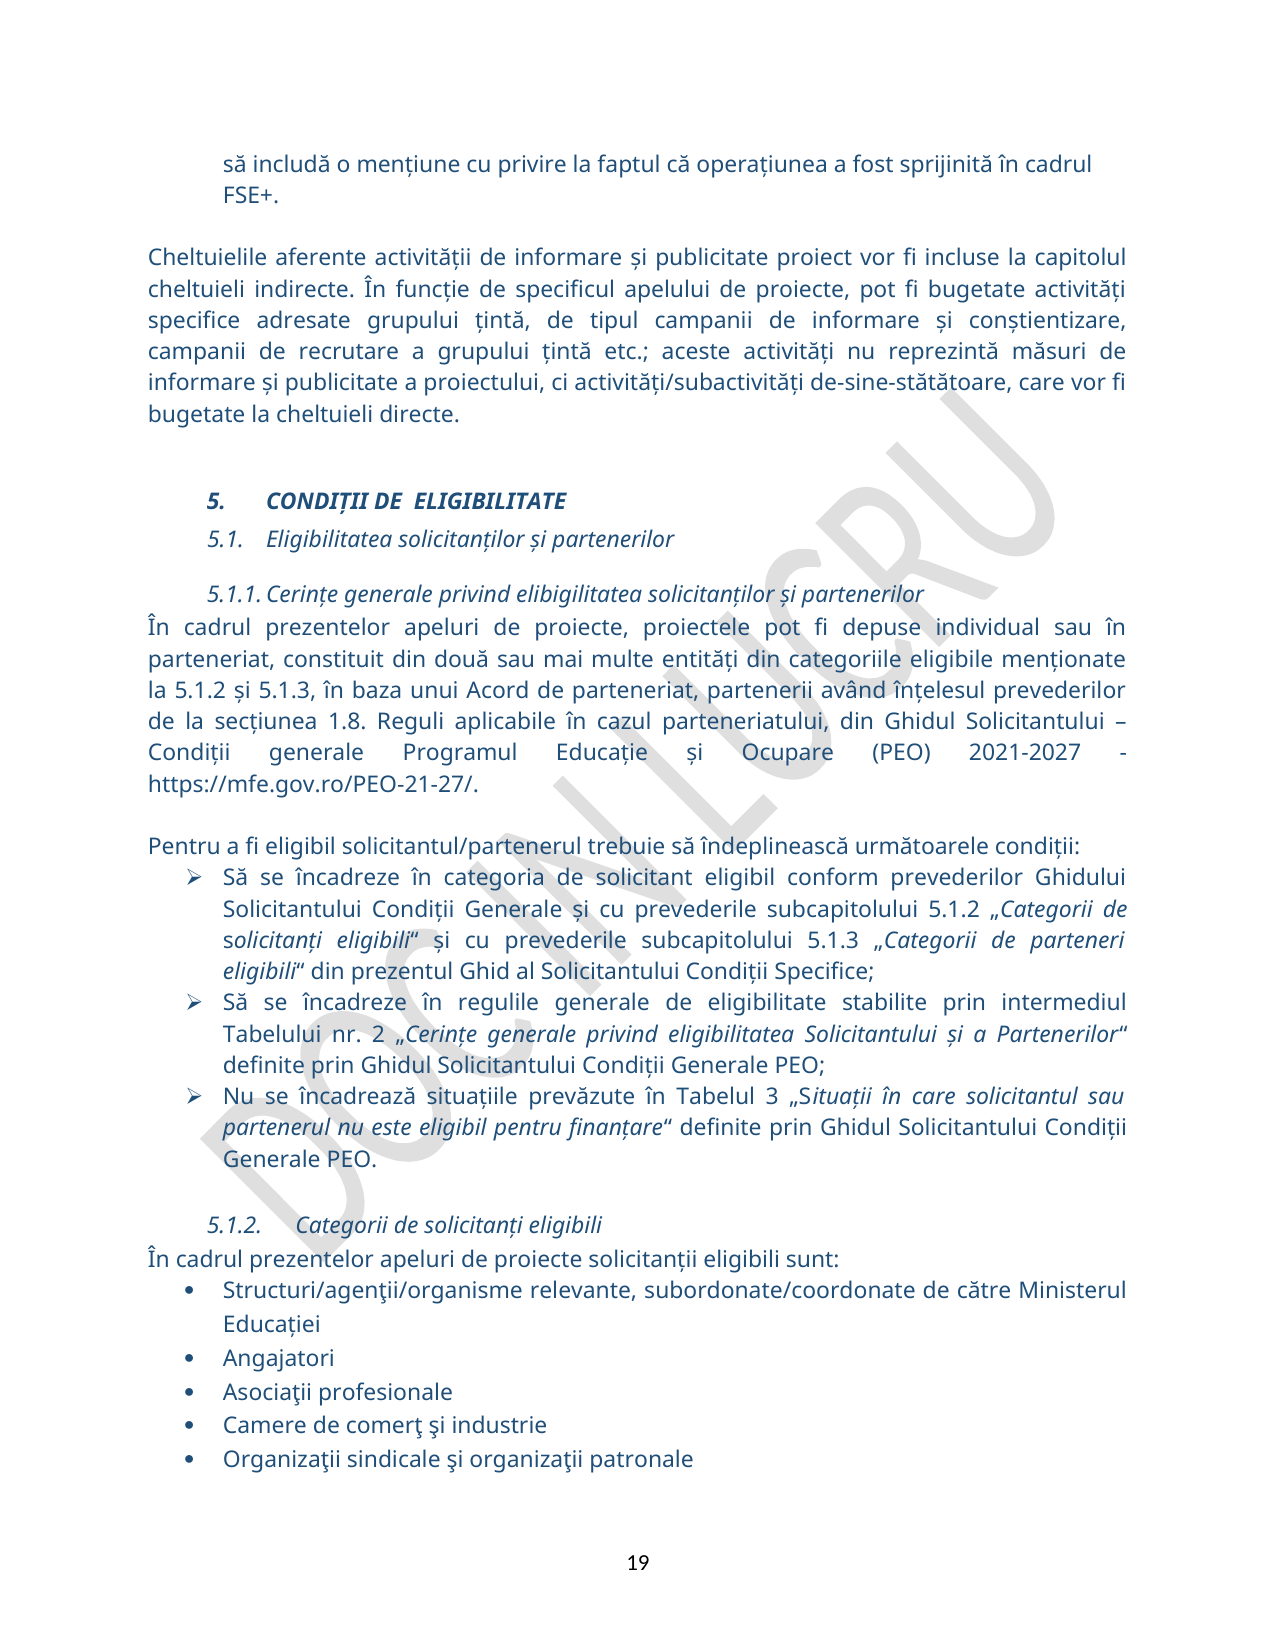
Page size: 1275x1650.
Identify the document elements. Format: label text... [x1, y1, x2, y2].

text Cheltuielile aferente activității de informare și publicitate proiect vor fi incluse la capitolul cheltuieli indirecte. În funcție de specificul apelului de proiecte, pot fi bugetate activități specifice adresate grupului țintă, de tipul campanii de informare și conștientizare, campanii de recrutare a grupului țintă etc.; aceste activități nu reprezintă măsuri de informare și publicitate a proiectului, ci activități/subactivități de-sine-stătătoare, care vor fi bugetate la cheltuieli directe. [148, 241, 1127, 429]
subtitle Eligibilitatea solicitanților și partenerilor [207, 523, 1127, 554]
list Să se încadreze în regulile generale de eligibilitate stabilite prin intermediul Tabelului nr. 2 „Cerințe generale privind eligibilitatea Solicitantului și a Partenerilor“ definite prin Ghidul Solicitantului Condiții Generale PEO; [185, 986, 1127, 1080]
subtitle Cerințe generale privind elibigilitatea solicitanților și partenerilor [207, 578, 1127, 609]
list Camere de comerţ şi industrie [185, 1409, 1127, 1441]
list Asociaţii profesionale [185, 1376, 1127, 1407]
text Pentru a fi eligibil solicitantul/partenerul trebuie să îndeplinească următoarele condiții: [148, 830, 1127, 861]
list Să se încadreze în categoria de solicitant eligibil conform prevederilor Ghidului Solicitantului Condiții Generale și cu prevederile subcapitolului 5.1.2 „Categorii de solicitanți eligibili“ și cu prevederile subcapitolului 5.1.3 „Categorii de parteneri eligibili“ din prezentul Ghid al Solicitantului Condiții Specifice; [185, 861, 1127, 986]
list Organizaţii sindicale şi organizaţii patronale [185, 1443, 1127, 1474]
text În cadrul prezentelor apeluri de proiecte, proiectele pot fi depuse individual sau în parteneriat, constituit din două sau mai multe entități din categoriile eligibile menționate la 5.1.2 și 5.1.3, în baza unui Acord de parteneriat, partenerii având înțelesul prevederilor de la secțiunea 1.8. Reguli aplicabile în cazul parteneriatului, din Ghidul Solicitantului – Condiții generale Programul Educație și Ocupare (PEO) 2021-2027 - https://mfe.gov.ro/PEO-21-27/. [148, 611, 1127, 799]
subtitle Categorii de solicitanți eligibili [207, 1209, 1127, 1241]
list Structuri/agenţii/organisme relevante, subordonate/coordonate de către Ministerul Educației [185, 1274, 1127, 1339]
text În cadrul prezentelor apeluri de proiecte solicitanții eligibili sunt: [148, 1243, 1127, 1274]
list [185, 148, 1127, 210]
list Angajatori [185, 1342, 1127, 1373]
list Nu se încadrează situațiile prevăzute în Tabelul 3 „Situații în care solicitantul sau partenerul nu este eligibil pentru finanțare“ definite prin Ghidul Solicitantului Condiții Generale PEO. [185, 1080, 1127, 1174]
subtitle CONDIȚII DE ELIGIBILITATE [207, 485, 1127, 516]
